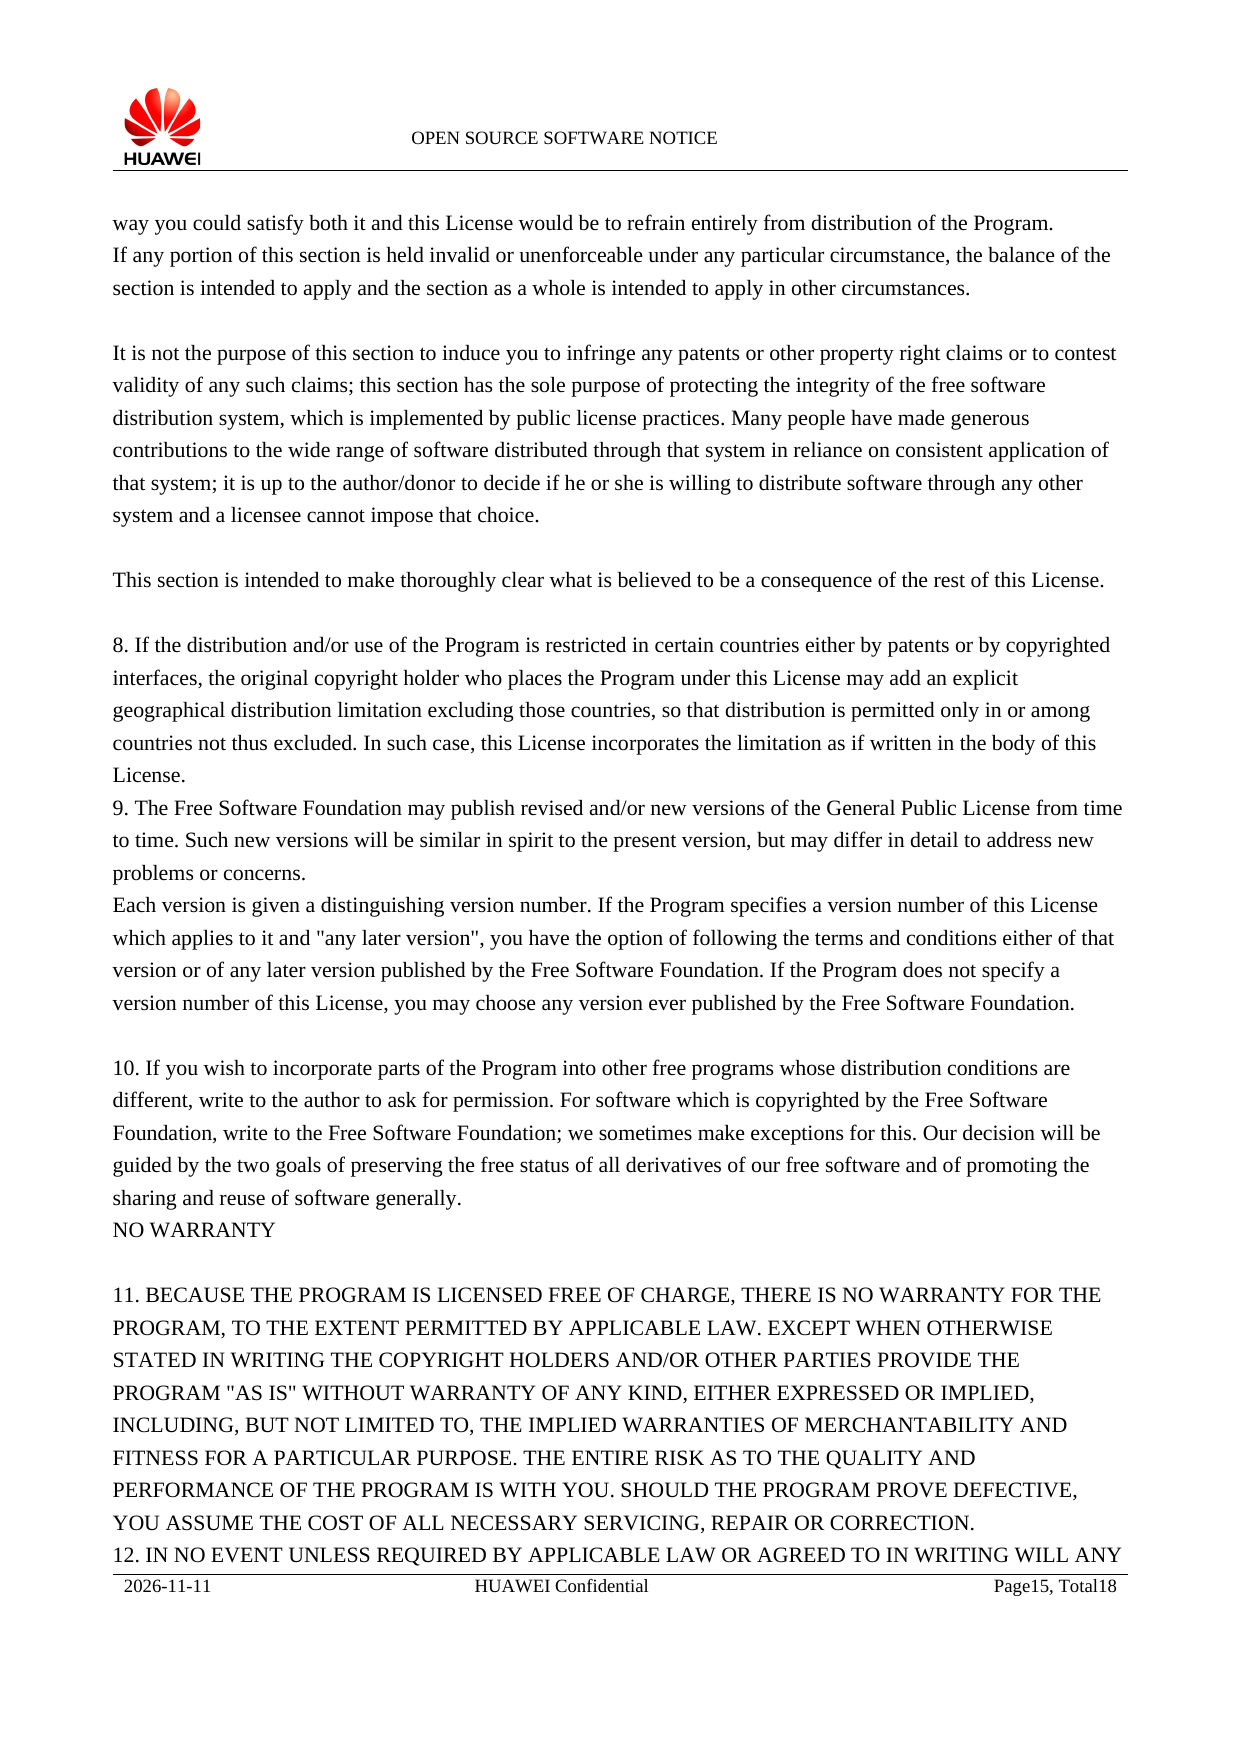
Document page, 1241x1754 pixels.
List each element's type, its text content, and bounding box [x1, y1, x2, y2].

picture [124, 88, 201, 165]
